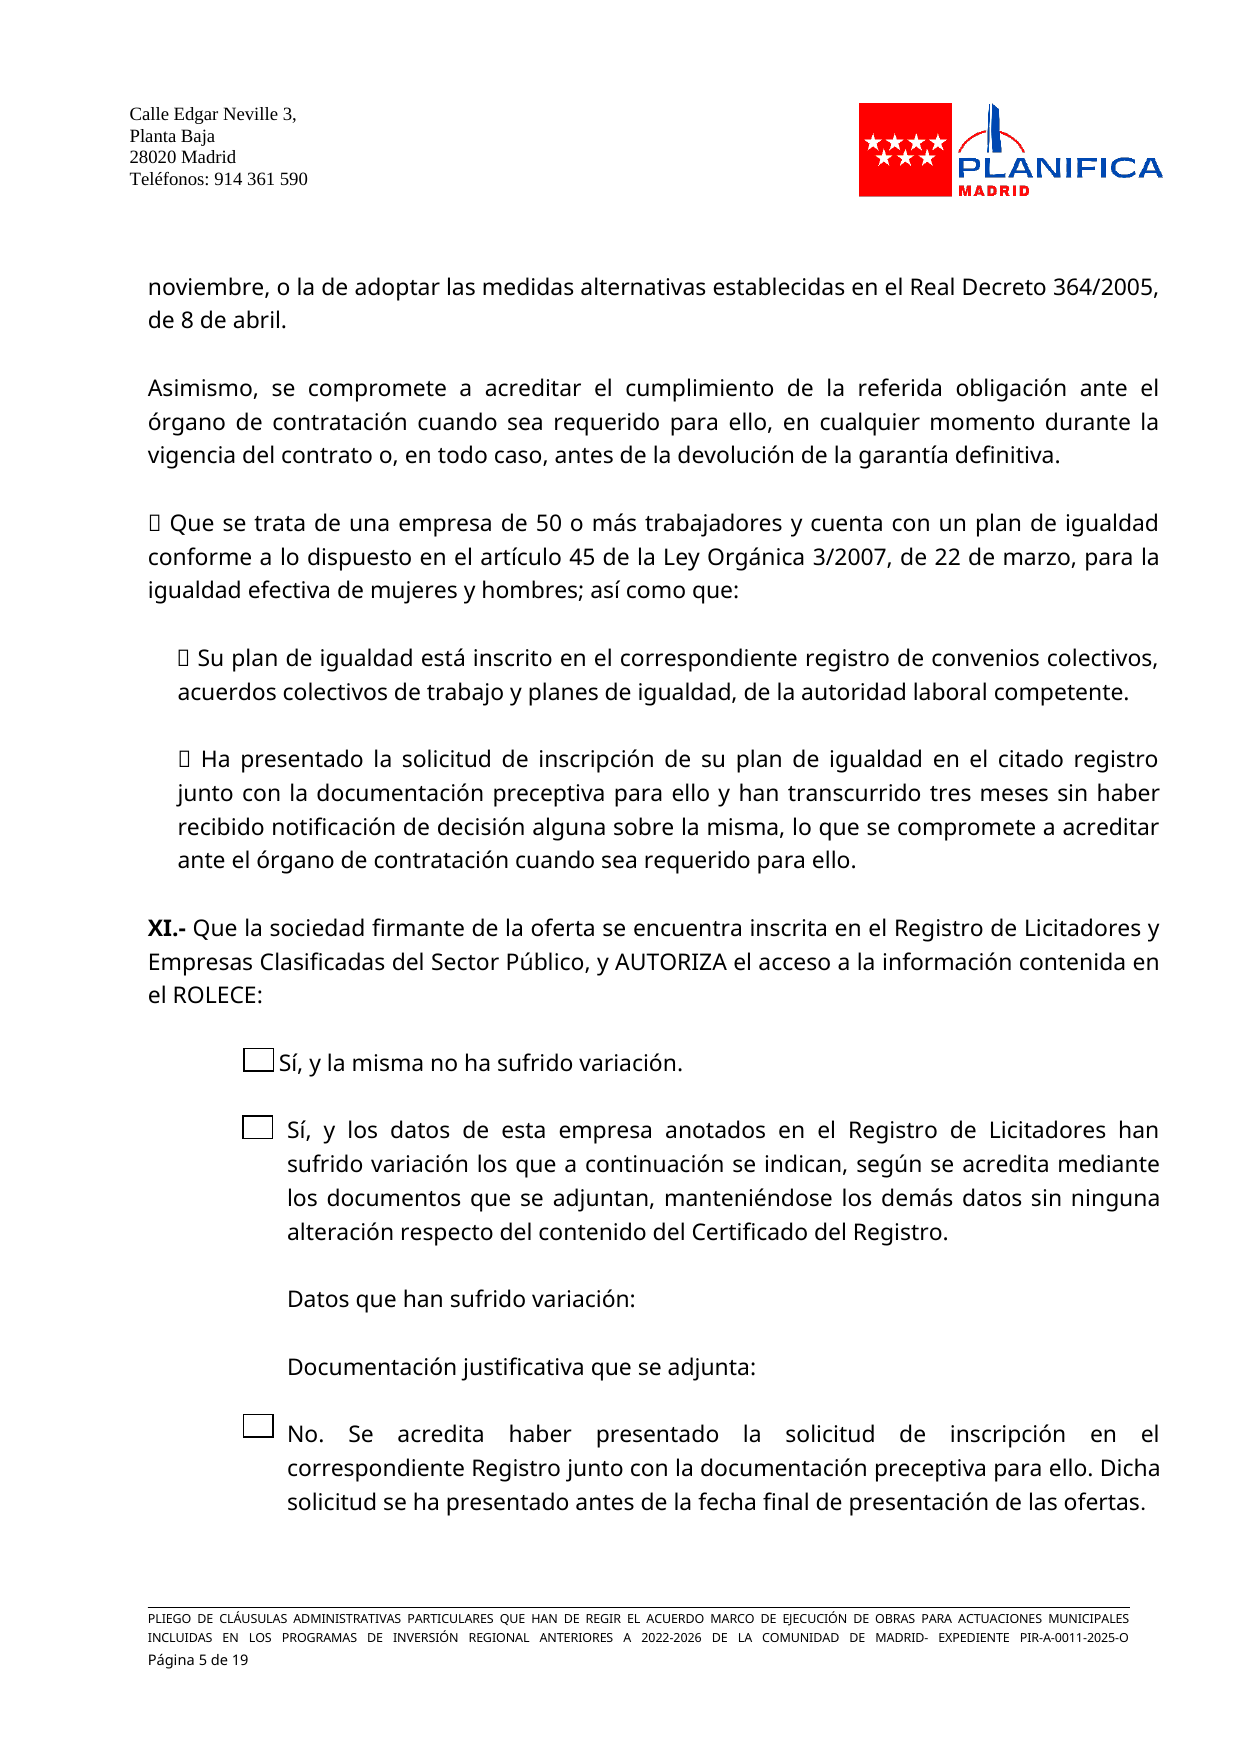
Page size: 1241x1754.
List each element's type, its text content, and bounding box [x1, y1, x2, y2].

text Asimismo, se compromete a acreditar el cumplimiento de la referida obligación ante el órgano de contratación cuando sea requerido para ello, en cualquier momento durante la vigencia del contrato o, en todo caso, antes de la devolución de la garantía definitiva. [148, 372, 1161, 471]
text XI.- Que la sociedad firmante de la oferta se encuentra inscrita en el Registro de Licitadores y Empresas Clasificadas del Sector Público, y AUTORIZA el acceso a la información contenida en el ROLECE: [148, 912, 1161, 1011]
text No. Se acredita haber presentado la solicitud de inscripción en el correspondiente Registro junto con la documentación preceptiva para ello. Dicha solicitud se ha presentado antes de la fecha final de presentación de las ofertas. [287, 1418, 1161, 1517]
text Documentación justificativa que se adjunta: [213, 1351, 1161, 1382]
text  Su plan de igualdad está inscrito en el correspondiente registro de convenios colectivos, acuerdos colectivos de trabajo y planes de igualdad, de la autoridad laboral competente. [148, 642, 1161, 707]
text Sí, y los datos de esta empresa anotados en el Registro de Licitadores han sufrido variación los que a continuación se indican, según se acredita mediante los documentos que se adjuntan, manteniéndose los demás datos sin ninguna alteración respecto del contenido del Certificado del Registro. [287, 1114, 1161, 1247]
text Sí, y la misma no ha sufrido variación. [148, 1047, 1161, 1078]
picture [858, 103, 1172, 197]
text Datos que han sufrido variación: [213, 1283, 1161, 1314]
text  Ha presentado la solicitud de inscripción de su plan de igualdad en el citado registro junto con la documentación preceptiva para ello y han transcurrido tres meses sin haber recibido notificación de decisión alguna sobre la misma, lo que se compromete a acreditar ante el órgano de contratación cuando sea requerido para ello. [177, 743, 1161, 876]
text  Que se trata de una empresa de 50 o más trabajadores y cuenta con un plan de igualdad conforme a lo dispuesto en el artículo 45 de la Ley Orgánica 3/2007, de 22 de marzo, para la igualdad efectiva de mujeres y hombres; así como que: [148, 507, 1161, 606]
